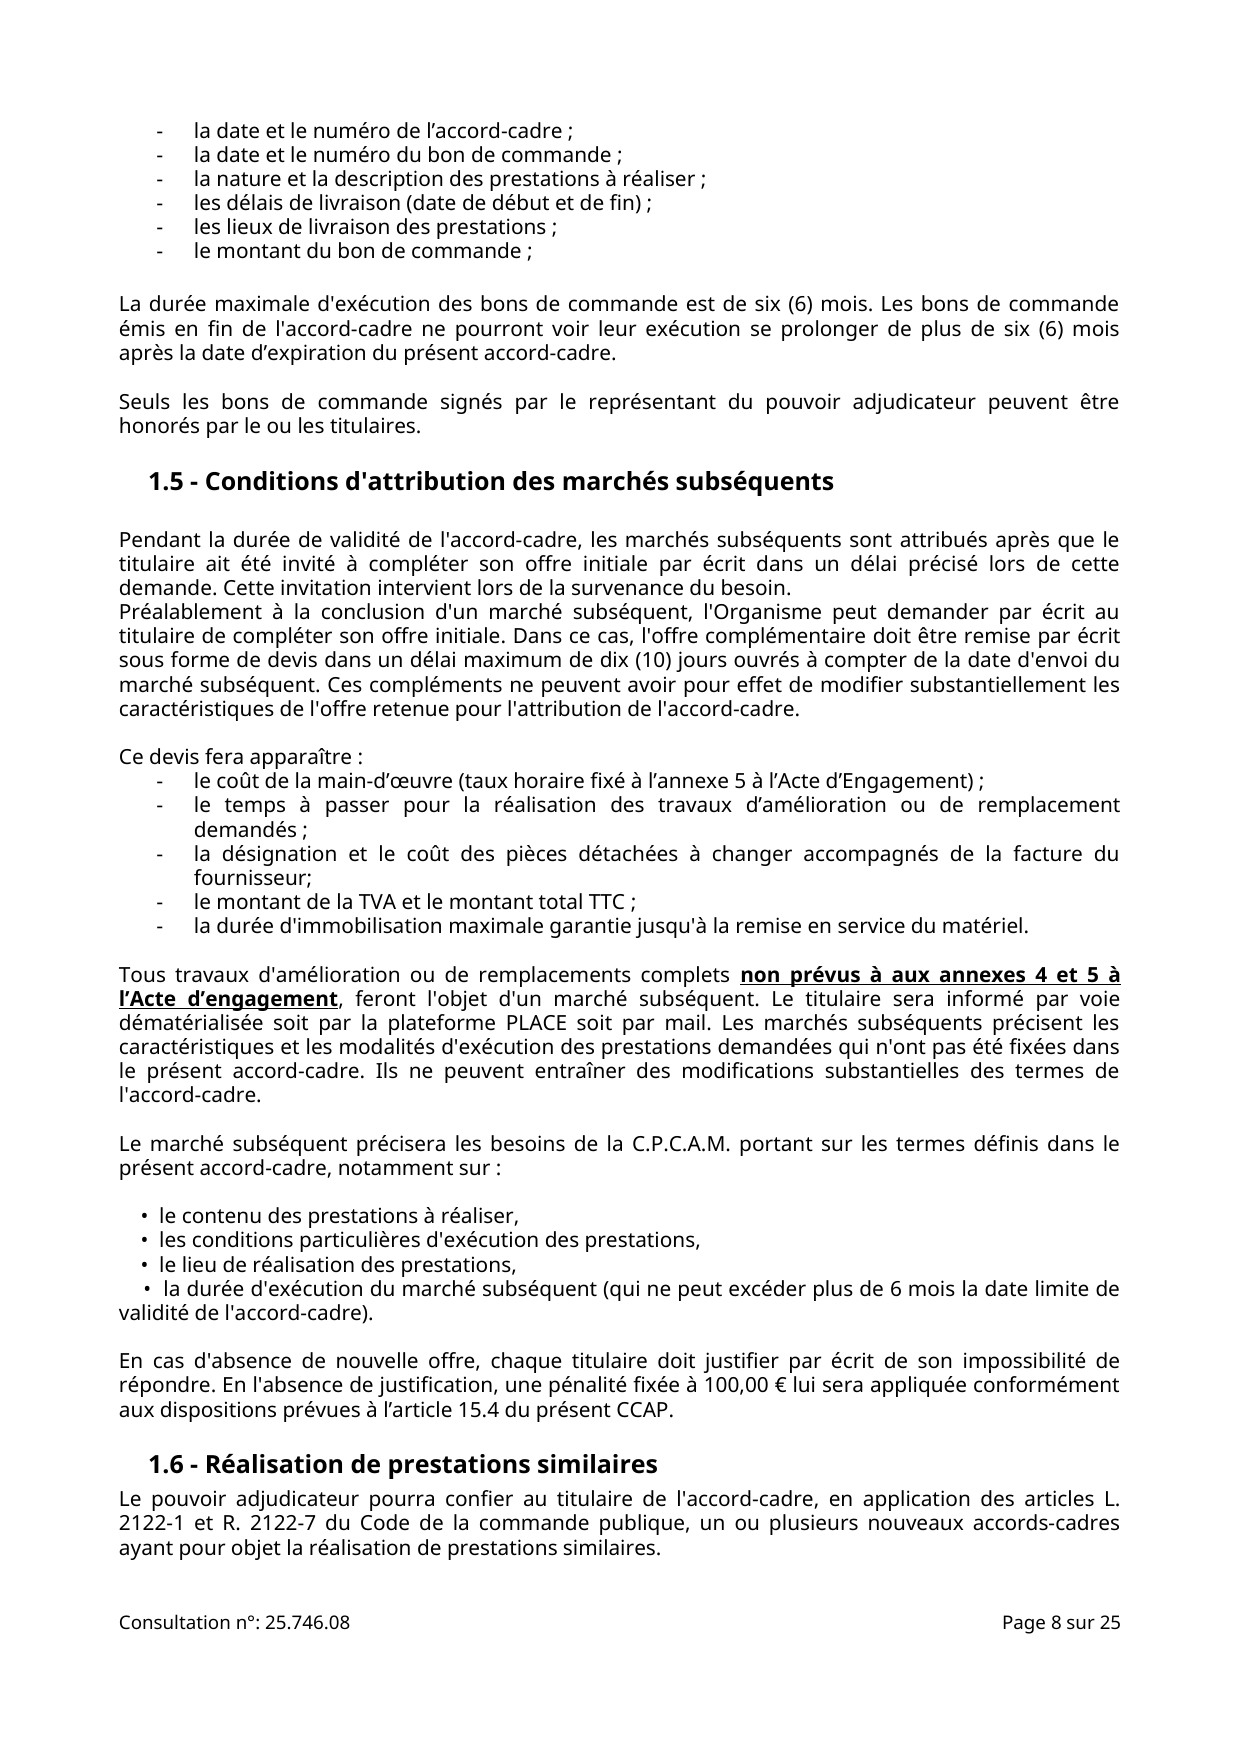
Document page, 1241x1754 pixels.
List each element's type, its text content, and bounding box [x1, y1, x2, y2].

list la date et le numéro de l’accord-cadre ; [156, 119, 1121, 143]
list la date et le numéro du bon de commande ; [156, 143, 1121, 167]
text • le contenu des prestations à réaliser, [119, 1204, 1121, 1229]
list le coût de la main-d’œuvre (taux horaire fixé à l’annexe 5 à l’Acte d’Engagement) ; [156, 769, 1121, 794]
list le temps à passer pour la réalisation des travaux d’amélioration ou de remplacement demandés ; [156, 794, 1121, 842]
list le montant du bon de commande ; [156, 239, 1121, 264]
list les lieux de livraison des prestations ; [156, 215, 1121, 239]
text • la durée d'exécution du marché subséquent (qui ne peut excéder plus de 6 mois la date limite de validité de l'accord-cadre). [119, 1277, 1121, 1325]
text En cas d'absence de nouvelle offre, chaque titulaire doit justifier par écrit de son impossibilité de répondre. En l'absence de justification, une pénalité fixée à 100,00 € lui sera appliquée conformément aux dispositions prévues à l’article 15.4 du présent CCAP. [119, 1349, 1121, 1422]
text Le marché subséquent précisera les besoins de la C.P.C.A.M. portant sur les termes définis dans le présent accord-cadre, notamment sur : [119, 1132, 1121, 1180]
text • le lieu de réalisation des prestations, [119, 1253, 1121, 1277]
subtitle 1.5 - Conditions d'attribution des marchés subséquents [148, 463, 1121, 497]
text Préalablement à la conclusion d'un marché subséquent, l'Organisme peut demander par écrit au titulaire de compléter son offre initiale. Dans ce cas, l'offre complémentaire doit être remise par écrit sous forme de devis dans un délai maximum de dix (10) jours ouvrés à compter de la date d'envoi du marché subséquent. Ces compléments ne peuvent avoir pour effet de modifier substantiellement les caractéristiques de l'offre retenue pour l'attribution de l'accord-cadre. [119, 600, 1121, 721]
subtitle 1.6 - Réalisation de prestations similaires [148, 1447, 1121, 1481]
text La durée maximale d'exécution des bons de commande est de six (6) mois. Les bons de commande émis en fin de l'accord-cadre ne pourront voir leur exécution se prolonger de plus de six (6) mois après la date d’expiration du présent accord-cadre. [119, 292, 1121, 365]
list les délais de livraison (date de début et de fin) ; [156, 191, 1121, 215]
list la nature et la description des prestations à réaliser ; [156, 167, 1121, 191]
list la désignation et le coût des pièces détachées à changer accompagnés de la facture du fournisseur; [156, 842, 1121, 890]
text • les conditions particulières d'exécution des prestations, [119, 1229, 1121, 1253]
list le montant de la TVA et le montant total TTC ; [156, 890, 1121, 914]
text Le pouvoir adjudicateur pourra confier au titulaire de l'accord-cadre, en application des articles L. 2122-1 et R. 2122-7 du Code de la commande publique, un ou plusieurs nouveaux accords-cadres ayant pour objet la réalisation de prestations similaires. [119, 1487, 1121, 1560]
text Ce devis fera apparaître : [119, 745, 1121, 769]
text Pendant la durée de validité de l'accord-cadre, les marchés subséquents sont attribués après que le titulaire ait été invité à compléter son offre initiale par écrit dans un délai précisé lors de cette demande. Cette invitation intervient lors de la survenance du besoin. [119, 528, 1121, 600]
text Seuls les bons de commande signés par le représentant du pouvoir adjudicateur peuvent être honorés par le ou les titulaires. [119, 390, 1121, 438]
list la durée d'immobilisation maximale garantie jusqu'à la remise en service du matériel. [156, 914, 1121, 939]
text Tous travaux d'amélioration ou de remplacements complets non prévus à aux annexes 4 et 5 à l’Acte d’engagement, feront l'objet d'un marché subséquent. Le titulaire sera informé par voie dématérialisée soit par la plateforme PLACE soit par mail. Les marchés subséquents précisent les caractéristiques et les modalités d'exécution des prestations demandées qui n'ont pas été fixées dans le présent accord-cadre. Ils ne peuvent entraîner des modifications substantielles des termes de l'accord-cadre. [119, 963, 1121, 1108]
